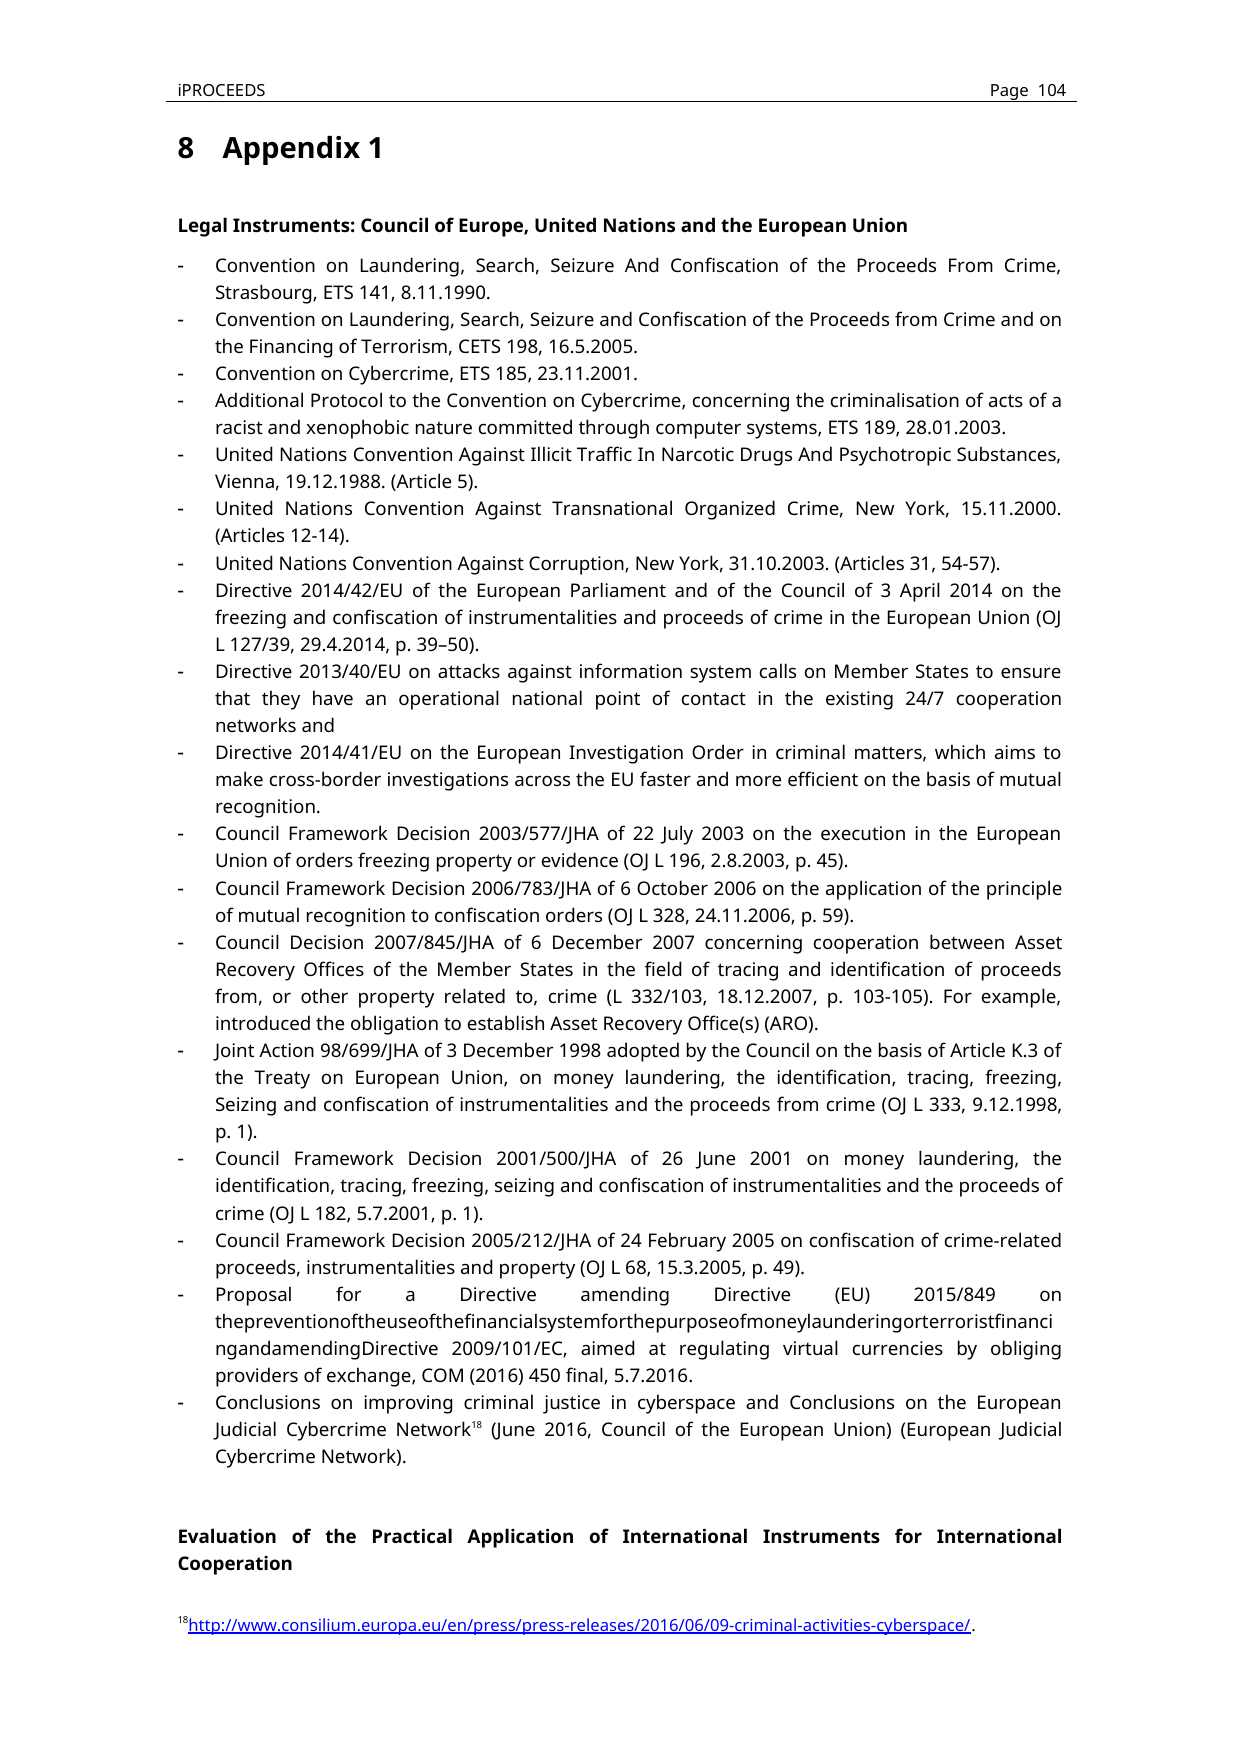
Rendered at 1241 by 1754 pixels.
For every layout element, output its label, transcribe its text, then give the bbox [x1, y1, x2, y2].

list Directive 2014/42/EU of the European Parliament and of the Council of 3 April 2014 on the freezing and confiscation of instrumentalities and proceeds of crime in the European Union (OJ L 127/39, 29.4.2014, p. 39–50). [177, 575, 1063, 657]
list Council Framework Decision 2003/577/JHA of 22 July 2003 on the execution in the European Union of orders freezing property or evidence (OJ L 196, 2.8.2003, p. 45). [177, 819, 1063, 873]
text Legal Instruments: Council of Europe, United Nations and the European Union [177, 209, 1063, 238]
list Convention on Laundering, Search, Seizure And Confiscation of the Proceeds From Crime, Strasbourg, ETS 141, 8.11.1990. [177, 250, 1063, 304]
list United Nations Convention Against Corruption, New York, 31.10.2003. (Articles 31, 54-57). [177, 548, 1063, 575]
subtitle Appendix 1 [177, 127, 1063, 167]
list Proposal for a Directive amending Directive (EU) 2015/849 on thepreventionoftheuseofthefinancialsystemforthepurposeofmoneylaunderingorterroristfinancingandamendingDirective 2009/101/EC, aimed at regulating virtual currencies by obliging providers of exchange, COM (2016) 450 final, 5.7.2016. [177, 1279, 1063, 1388]
list Council Decision 2007/845/JHA of 6 December 2007 concerning cooperation between Asset Recovery Offices of the Member States in the field of tracing and identification of proceeds from, or other property related to, crime (L 332/103, 18.12.2007, p. 103-105). For example, introduced the obligation to establish Asset Recovery Office(s) (ARO). [177, 927, 1063, 1036]
list Convention on Cybercrime, ETS 185, 23.11.2001. [177, 359, 1063, 386]
list Directive 2014/41/EU on the European Investigation Order in criminal matters, which aims to make cross-border investigations across the EU faster and more efficient on the basis of mutual recognition. [177, 738, 1063, 819]
list Conclusions on improving criminal justice in cyberspace and Conclusions on the European Judicial Cybercrime Network (June 2016, Council of the European Union) (European Judicial Cybercrime Network). [177, 1388, 1063, 1469]
list Convention on Laundering, Search, Seizure and Confiscation of the Proceeds from Crime and on the Financing of Terrorism, CETS 198, 16.5.2005. [177, 304, 1063, 359]
list Council Framework Decision 2005/212/JHA of 24 February 2005 on confiscation of crime-related proceeds, instrumentalities and property (OJ L 68, 15.3.2005, p. 49). [177, 1225, 1063, 1279]
text Evaluation of the Practical Application of International Instruments for International Cooperation [177, 1522, 1063, 1576]
list Council Framework Decision 2006/783/JHA of 6 October 2006 on the application of the principle of mutual recognition to confiscation orders (OJ L 328, 24.11.2006, p. 59). [177, 873, 1063, 927]
list Council Framework Decision 2001/500/JHA of 26 June 2001 on money laundering, the identification, tracing, freezing, seizing and confiscation of instrumentalities and the proceeds of crime (OJ L 182, 5.7.2001, p. 1). [177, 1144, 1063, 1225]
list Joint Action 98/699/JHA of 3 December 1998 adopted by the Council on the basis of Article K.3 of the Treaty on European Union, on money laundering, the identification, tracing, freezing, Seizing and confiscation of instrumentalities and the proceeds from crime (OJ L 333, 9.12.1998, p. 1). [177, 1036, 1063, 1144]
list United Nations Convention Against Transnational Organized Crime, New York, 15.11.2000. (Articles 12-14). [177, 494, 1063, 548]
list Directive 2013/40/EU on attacks against information system calls on Member States to ensure that they have an operational national point of contact in the existing 24/7 cooperation networks and [177, 657, 1063, 738]
list Additional Protocol to the Convention on Cybercrime, concerning the criminalisation of acts of a racist and xenophobic nature committed through computer systems, ETS 189, 28.01.2003. [177, 386, 1063, 440]
list United Nations Convention Against Illicit Traffic In Narcotic Drugs And Psychotropic Substances, Vienna, 19.12.1988. (Article 5). [177, 440, 1063, 494]
